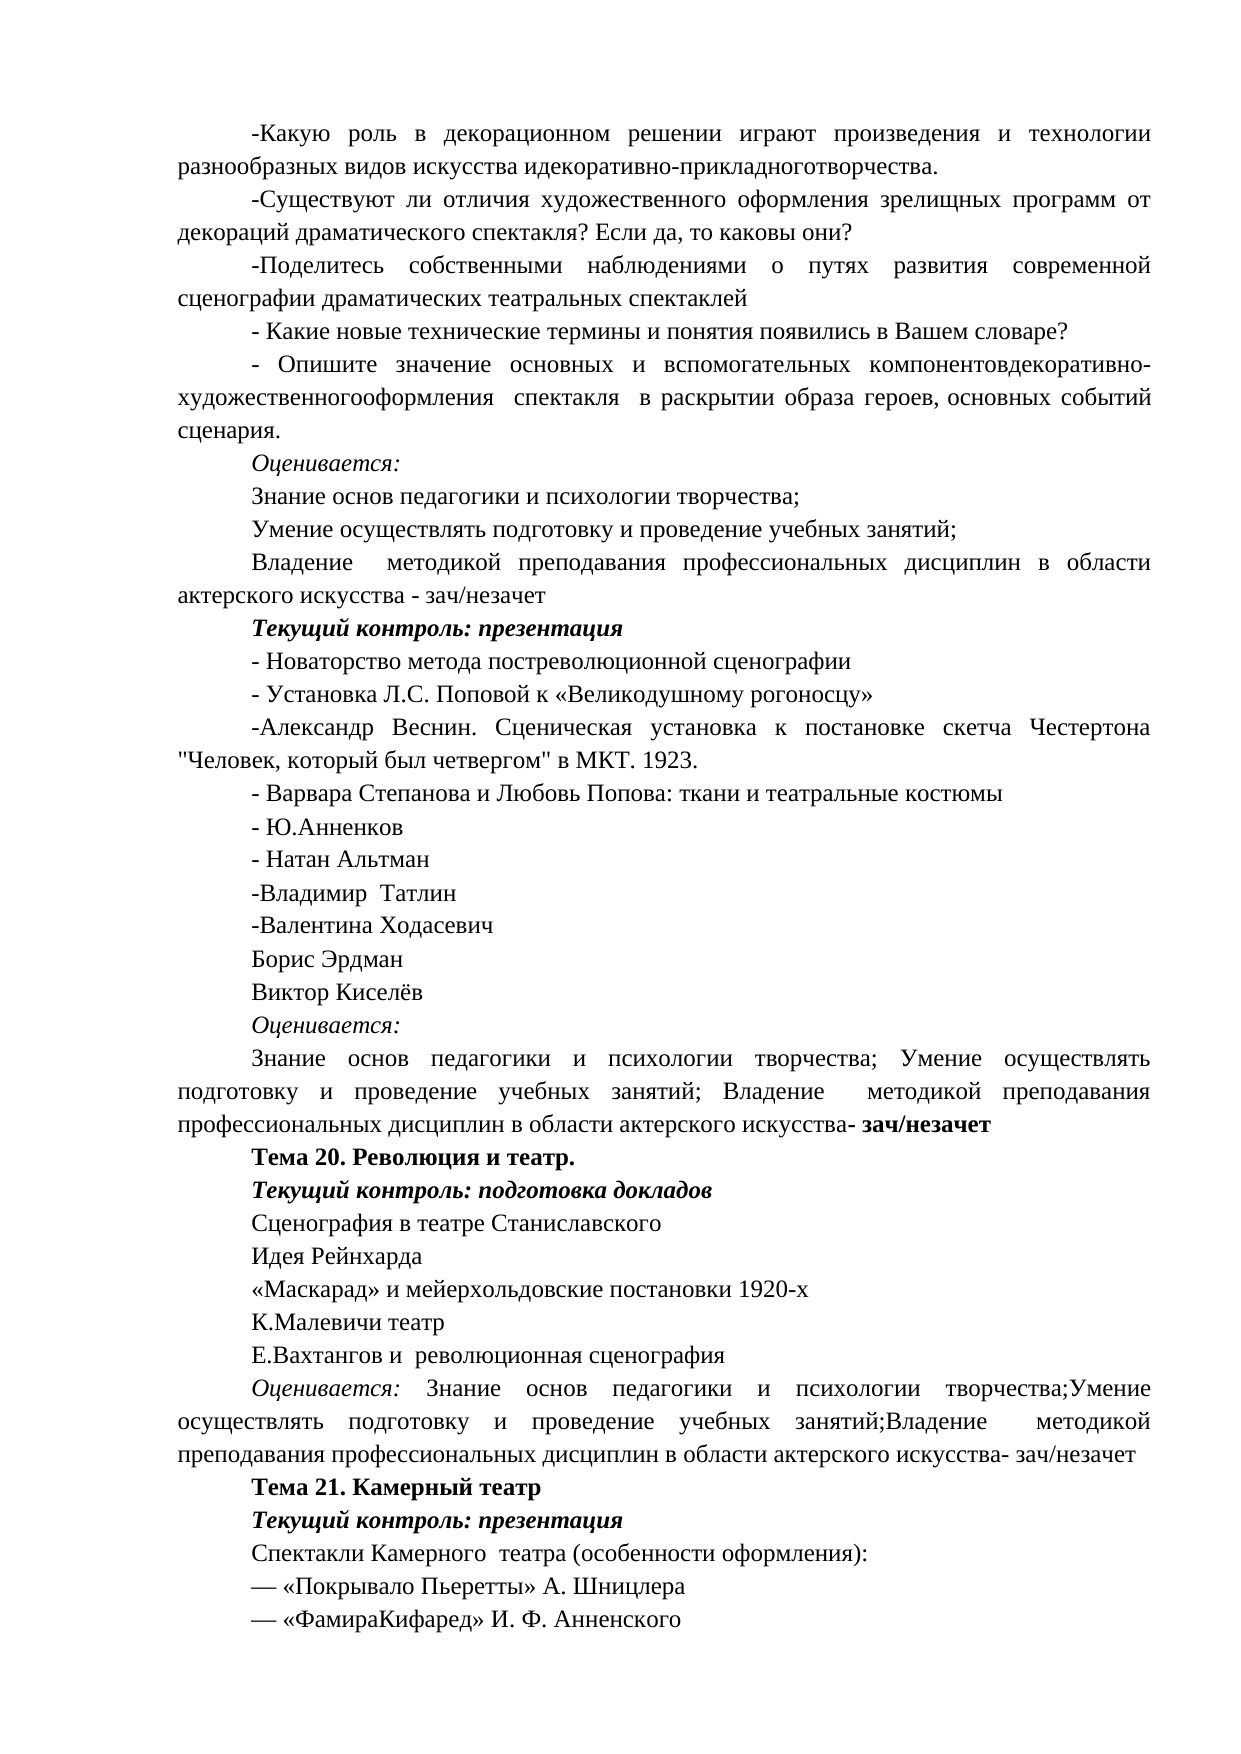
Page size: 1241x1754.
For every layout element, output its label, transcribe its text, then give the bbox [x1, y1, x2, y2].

text Оценивается: [177, 448, 1152, 477]
text Оценивается: [177, 1010, 1152, 1038]
text -Существуют ли отличия художественного оформления зрелищных программ от декораций драматического спектакля? Если да, то каковы они? [177, 184, 1152, 246]
text -Александр Веснин. Сценическая установка к постановке скетча Честертона "Человек, который был четвергом" в МКТ. 1923. [177, 712, 1152, 774]
text Спектакли Камерного театра (особенности оформления): [177, 1538, 1152, 1567]
text Е.Вахтангов и революционная сценография [177, 1340, 1152, 1369]
text -Поделитесь собственными наблюдениями о путях развития современной сценографии драматических театральных спектаклей [177, 250, 1152, 312]
text - Какие новые технические термины и понятия появились в Вашем словаре? [177, 316, 1152, 345]
text Знание основ педагогики и психологии творчества; Умение осуществлять подготовку и проведение учебных занятий; Владение методикой преподавания профессиональных дисциплин в области актерского искусства- зач/незачет [177, 1043, 1152, 1137]
text - Установка Л.С. Поповой к «Великодушному рогоносцу» [177, 679, 1152, 708]
text Текущий контроль: подготовка докладов [177, 1175, 1152, 1203]
text — «Покрывало Пьеретты» А. Шницлера [177, 1571, 1152, 1600]
text Виктор Киселёв [177, 977, 1152, 1005]
text Тема 20. Революция и театр. [177, 1142, 1152, 1171]
text Текущий контроль: презентация [177, 613, 1152, 642]
text Идея Рейнхарда [177, 1241, 1152, 1269]
text «Маскарад» и мейерхольдовские постановки 1920-х [177, 1274, 1152, 1303]
text - Новаторство метода постреволюционной сценографии [177, 646, 1152, 675]
text Знание основ педагогики и психологии творчества; [177, 481, 1152, 510]
text — «ФамираКифаред» И. Ф. Анненского [177, 1604, 1152, 1633]
text -Валентина Ходасевич [177, 911, 1152, 939]
text -Какую роль в декорационном решении играют произведения и технологии разнообразных видов искусства идекоративно-прикладноготворчества. [177, 118, 1152, 180]
text К.Малевичи театр [177, 1307, 1152, 1336]
text - Опишите значение основных и вспомогательных компонентовдекоративно-художественногооформления спектакля в раскрытии образа героев, основных событий сценария. [177, 349, 1152, 444]
text - Ю.Анненков [177, 812, 1152, 840]
text Владение методикой преподавания профессиональных дисциплин в области актерского искусства - зач/незачет [177, 547, 1152, 609]
text -Владимир Татлин [177, 878, 1152, 906]
text Сценография в театре Станиславского [177, 1208, 1152, 1237]
text - Варвара Степанова и Любовь Попова: ткани и театральные костюмы [177, 778, 1152, 807]
text Текущий контроль: презентация [177, 1505, 1152, 1534]
text Борис Эрдман [177, 944, 1152, 972]
text - Натан Альтман [177, 844, 1152, 873]
text Тема 21. Камерный театр [177, 1472, 1152, 1501]
text Умение осуществлять подготовку и проведение учебных занятий; [177, 514, 1152, 543]
